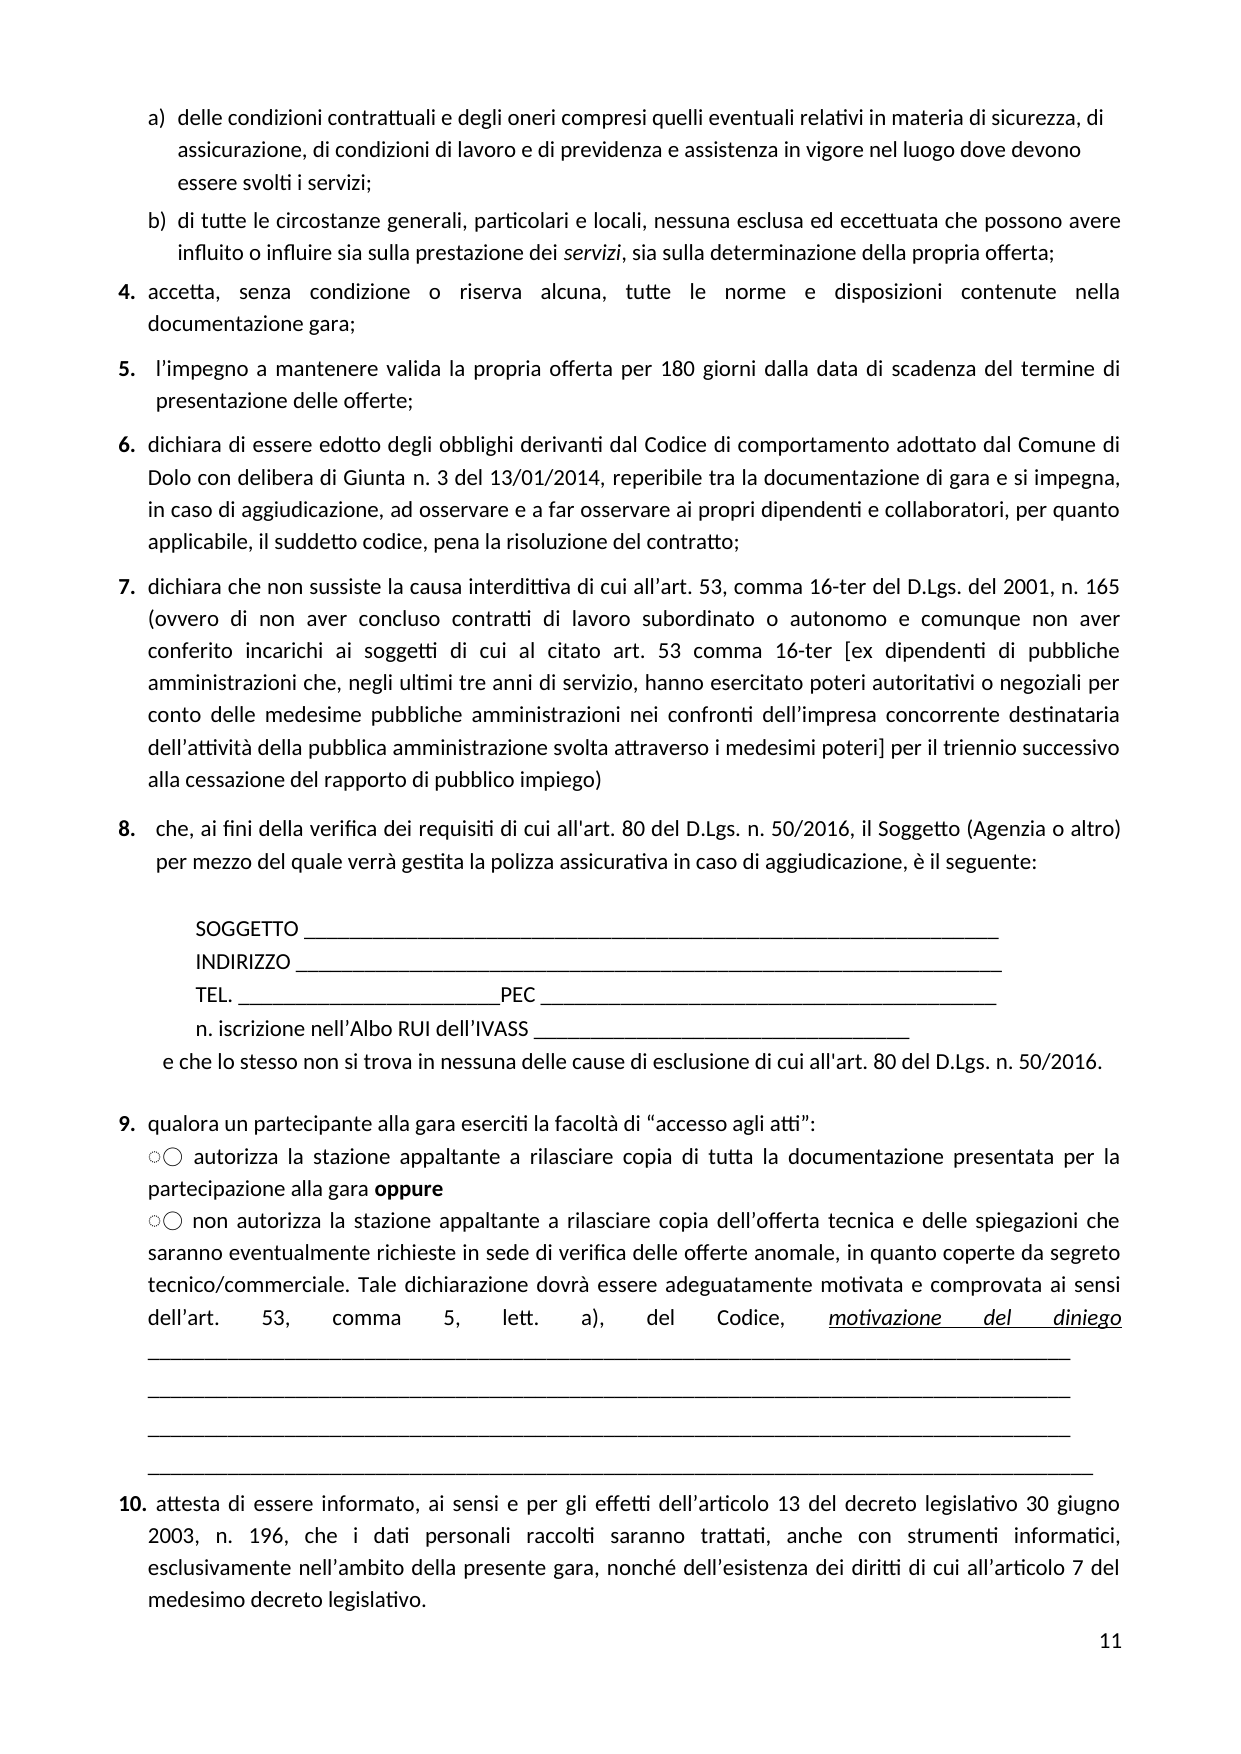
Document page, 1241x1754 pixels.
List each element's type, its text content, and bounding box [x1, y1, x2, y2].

list attesta di essere informato, ai sensi e per gli effetti dell’articolo 13 del decreto legislativo 30 giugno 2003, n. 196, che i dati personali raccolti saranno trattati, anche con strumenti informatici, esclusivamente nell’ambito della presente gara, nonché dell’esistenza dei diritti di cui all’articolo 7 del medesimo decreto legislativo. [118, 1489, 1122, 1613]
list _________________________________________________________________________________ [148, 1373, 1122, 1401]
list ⃝ autorizza la stazione appaltante a rilasciare copia di tutta la documentazione presentata per la partecipazione alla gara oppure [148, 1142, 1122, 1202]
list l’impegno a mantenere valida la propria offerta per 180 giorni dalla data di scadenza del termine di presentazione delle offerte; [118, 354, 1122, 414]
list ___________________________________________________________________________________ [148, 1450, 1122, 1478]
list _________________________________________________________________________________ [148, 1412, 1122, 1440]
text e che lo stesso non si trova in nessuna delle cause di esclusione di cui all'art. 80 del D.Lgs. n. 50/2016. [162, 1043, 1122, 1076]
text INDIRIZZO ______________________________________________________________ [187, 943, 1122, 976]
list dichiara che non sussiste la causa interdittiva di cui all’art. 53, comma 16-ter del D.Lgs. del 2001, n. 165 (ovvero di non aver concluso contratti di lavoro subordinato o autonomo e comunque non aver conferito incarichi ai soggetti di cui al citato art. 53 comma 16-ter [ex dipendenti di pubbliche amministrazioni che, negli ultimi tre anni di servizio, hanno esercitato poteri autoritativi o negoziali per conto delle medesime pubbliche amministrazioni nei confronti dell’impresa concorrente destinataria dell’attività della pubblica amministrazione svolta attraverso i medesimi poteri] per il triennio successivo alla cessazione del rapporto di pubblico impiego) [118, 572, 1122, 793]
text SOGGETTO _____________________________________________________________ [187, 909, 1122, 943]
list dichiara di essere edotto degli obblighi derivanti dal Codice di comportamento adottato dal Comune di Dolo con delibera di Giunta n. 3 del 13/01/2014, reperibile tra la documentazione di gara e si impegna, in caso di aggiudicazione, ad osservare e a far osservare ai propri dipendenti e collaboratori, per quanto applicabile, il suddetto codice, pena la risoluzione del contratto; [118, 431, 1122, 555]
text a) delle condizioni contrattuali e degli oneri compresi quelli eventuali relativi in materia di sicurezza, di assicurazione, di condizioni di lavoro e di previdenza e assistenza in vigore nel luogo dove devono essere svolti i servizi; [148, 103, 1122, 196]
text n. iscrizione nell’Albo RUI dell’IVASS _________________________________ [187, 1009, 1122, 1043]
text b) di tutte le circostanze generali, particolari e locali, nessuna esclusa ed eccettuata che possono avere influito o influire sia sulla prestazione dei servizi, sia sulla determinazione della propria offerta; [148, 206, 1122, 266]
list che, ai fini della verifica dei requisiti di cui all'art. 80 del D.Lgs. n. 50/2016, il Soggetto (Agenzia o altro) per mezzo del quale verrà gestita la polizza assicurativa in caso di aggiudicazione, è il seguente: [118, 809, 1124, 876]
list ⃝ non autorizza la stazione appaltante a rilasciare copia dell’offerta tecnica e delle spiegazioni che saranno eventualmente richieste in sede di verifica delle offerte anomale, in quanto coperte da segreto tecnico/commerciale. Tale dichiarazione dovrà essere adeguatamente motivata e comprovata ai sensi dell’art. 53, comma 5, lett. a), del Codice, motivazione del diniego _________________________________________________________________________________ [148, 1206, 1122, 1363]
list accetta, senza condizione o riserva alcuna, tutte le norme e disposizioni contenute nella documentazione gara; [118, 277, 1122, 337]
text TEL. _______________________PEC ________________________________________ [187, 976, 1122, 1009]
list qualora un partecipante alla gara eserciti la facoltà di “accesso agli atti”: [118, 1109, 1122, 1138]
